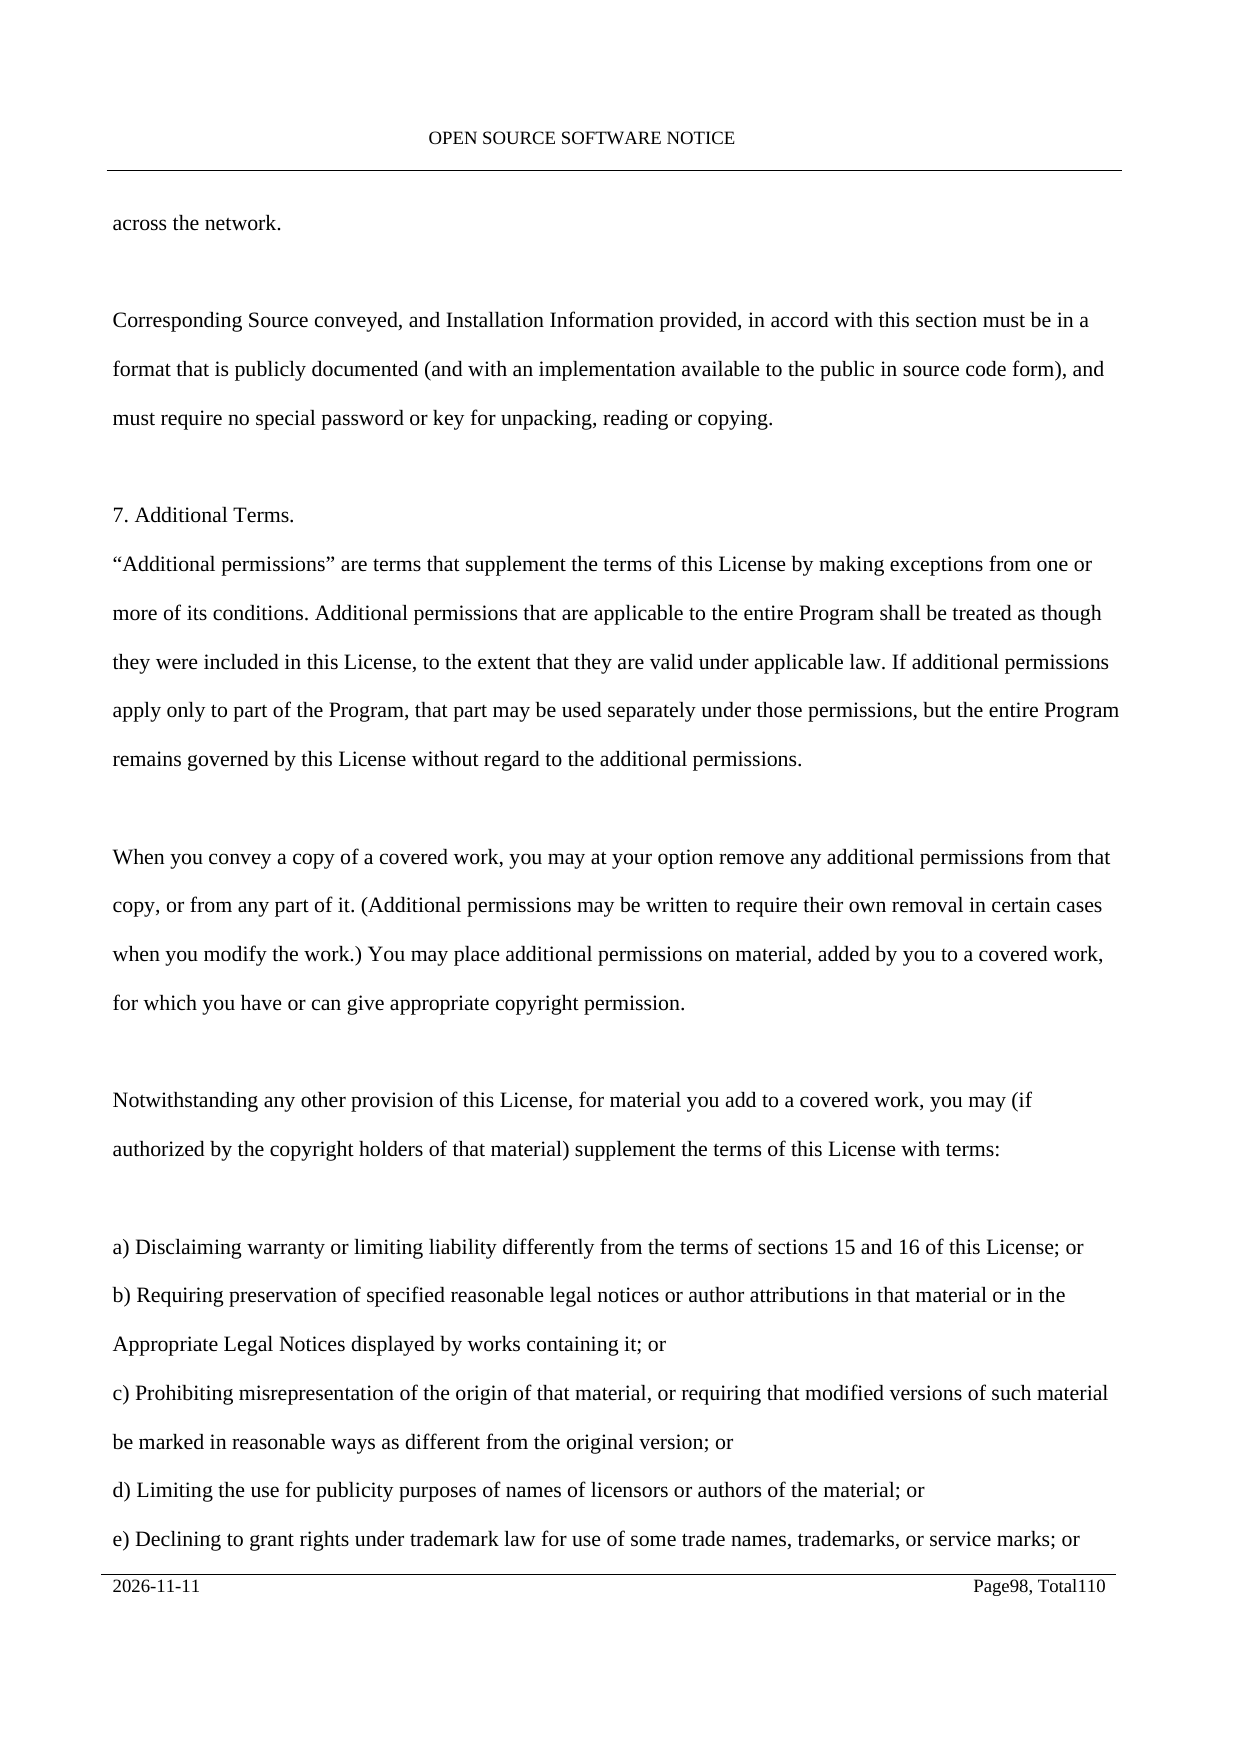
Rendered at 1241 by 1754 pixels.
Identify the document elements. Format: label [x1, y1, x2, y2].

text [112, 206, 1128, 1555]
